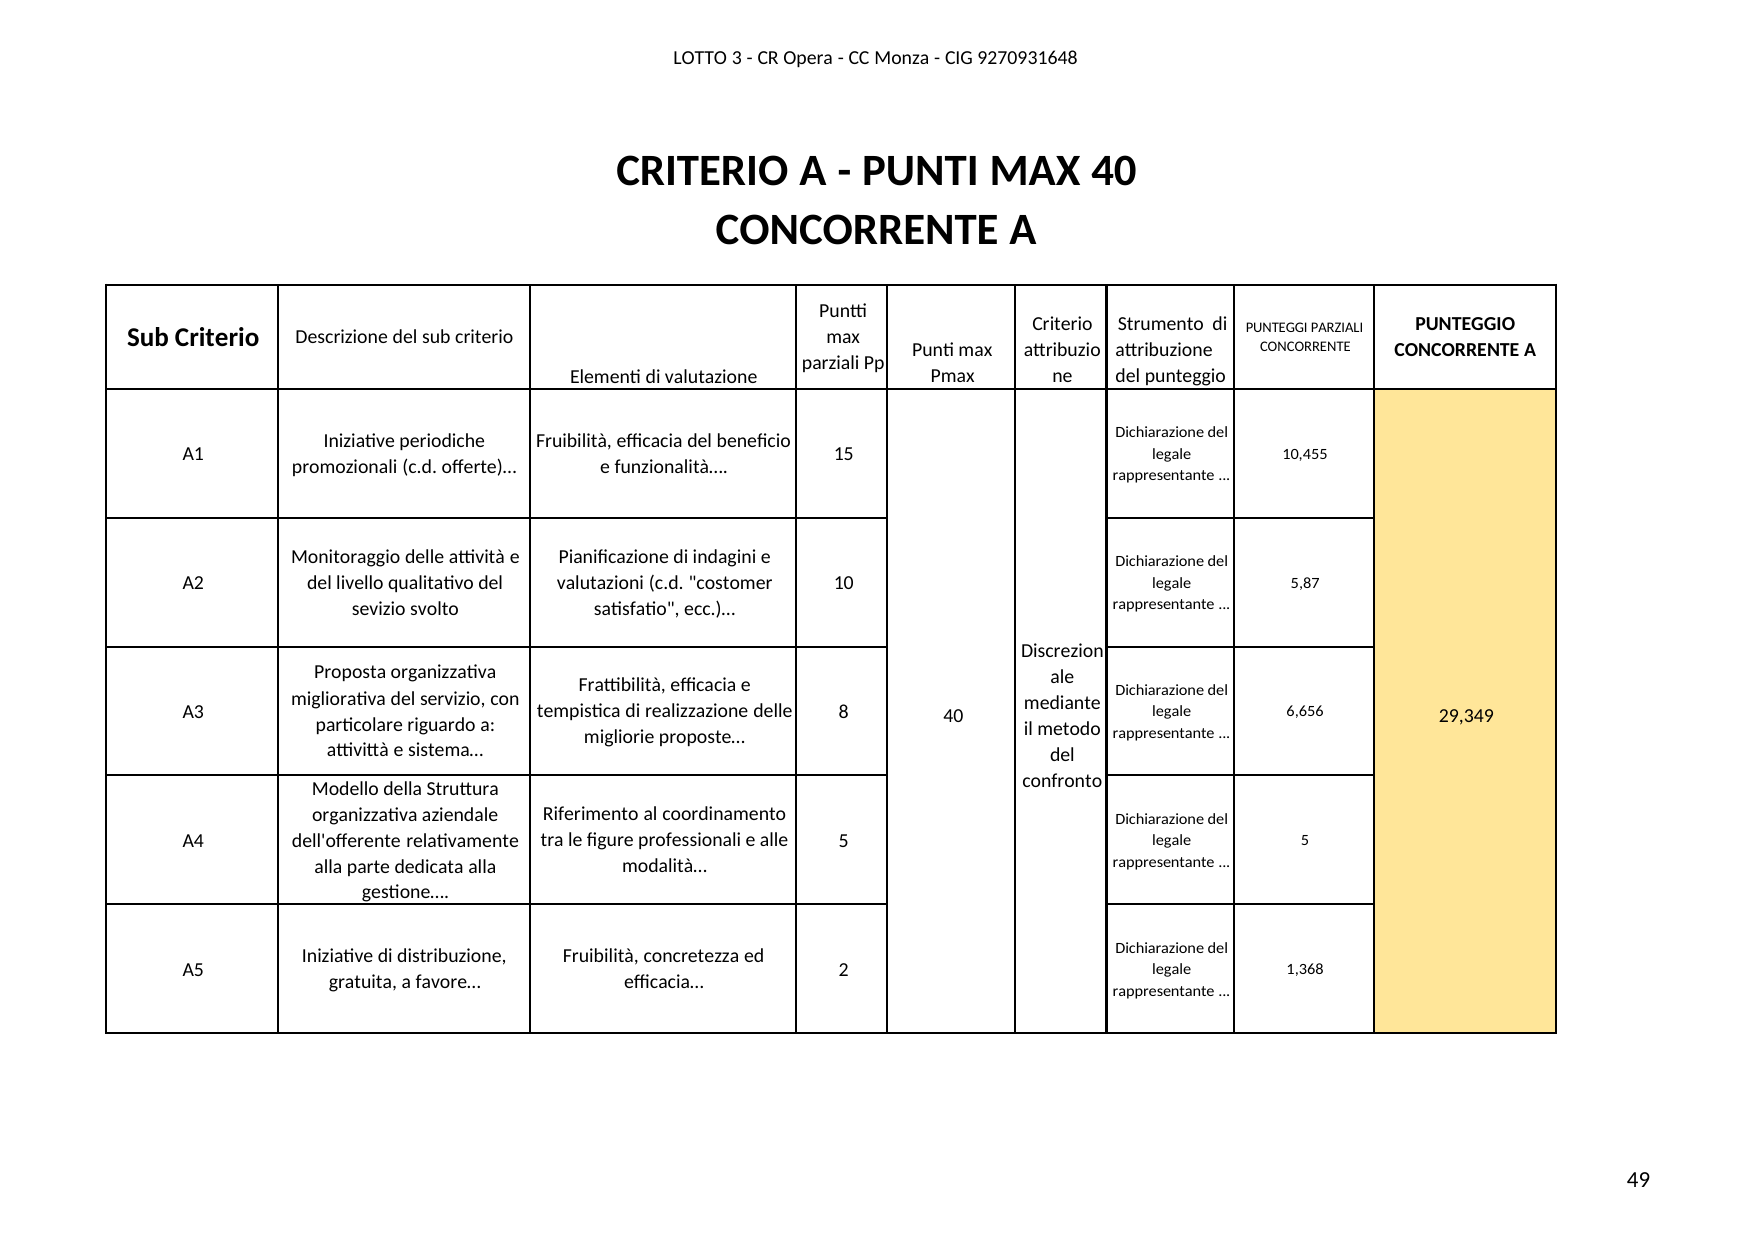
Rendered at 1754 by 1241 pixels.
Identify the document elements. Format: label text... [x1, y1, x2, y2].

table_cell 5 [1235, 776, 1373, 903]
table_cell 29,349 [1375, 390, 1555, 1032]
table_cell Iniziative periodiche promozionali (c.d. offerte)… [279, 390, 529, 517]
table_cell Dichiarazione del legale rappresentante ... [1108, 519, 1233, 646]
table_cell Dichiarazione del legale rappresentante ... [1108, 648, 1233, 774]
table_cell Monitoraggio delle attività e del livello qualitativo del sevizio svolto [279, 519, 529, 646]
table_header PUNTEGGIO CONCORRENTE A [1375, 286, 1555, 388]
table_cell 1,368 [1235, 905, 1373, 1032]
table_cell A5 [107, 905, 277, 1032]
table_cell 5 [797, 776, 886, 903]
table_cell 10 [797, 519, 886, 646]
table_cell Fruibilità, efficacia del beneficio e funzionalità…. [531, 390, 795, 517]
table_cell Dichiarazione del legale rappresentante ... [1108, 905, 1233, 1032]
table_cell 10,455 [1235, 390, 1373, 517]
table_cell A3 [107, 648, 277, 774]
table_cell Discrezion ale mediante il metodo del confronto [1016, 390, 1105, 1032]
table_header Punti max Pmax [888, 286, 1014, 388]
table_cell 6,656 [1235, 648, 1373, 774]
table_header PUNTEGGI PARZIALI CONCORRENTE [1235, 286, 1373, 388]
table_header Puntti max parziali Pp [797, 286, 886, 388]
table_cell Fruibilità, concretezza ed efficacia… [531, 905, 795, 1032]
table_cell 2 [797, 905, 886, 1032]
table_cell Modello della Struttura organizzativa aziendale dell'offerente relativamente alla parte dedicata alla gestione…. [279, 776, 529, 903]
table_cell 40 [888, 390, 1014, 1032]
table_cell Riferimento al coordinamento tra le figure professionali e alle modalità… [531, 776, 795, 903]
table_cell Pianificazione di indagini e valutazioni (c.d. "costomer satisfatio", ecc.)… [531, 519, 795, 646]
table_cell A1 [107, 390, 277, 517]
table_cell A4 [107, 776, 277, 903]
table_cell Iniziative di distribuzione, gratuita, a favore… [279, 905, 529, 1032]
table_cell 5,87 [1235, 519, 1373, 646]
table_header Sub Criterio [107, 286, 277, 388]
table_header Strumento di attribuzione del punteggio [1108, 286, 1233, 388]
table_cell Dichiarazione del legale rappresentante ... [1108, 776, 1233, 903]
table_cell Proposta organizzativa migliorativa del servizio, con particolare riguardo a: attivittà e sistema… [279, 648, 529, 774]
table_header Criterio attribuzio ne [1016, 286, 1105, 388]
table_cell Dichiarazione del legale rappresentante ... [1108, 390, 1233, 517]
table_header Elementi di valutazione [531, 286, 795, 388]
table_cell 8 [797, 648, 886, 774]
table_cell 15 [797, 390, 886, 517]
table_cell A2 [107, 519, 277, 646]
table_header Descrizione del sub criterio [279, 286, 529, 388]
table_cell Frattibilità, efficacia e tempistica di realizzazione delle migliorie proposte… [531, 648, 795, 774]
subtitle CRITERIO A - PUNTI MAX 40 CONCORRENTE A [616, 142, 1138, 256]
